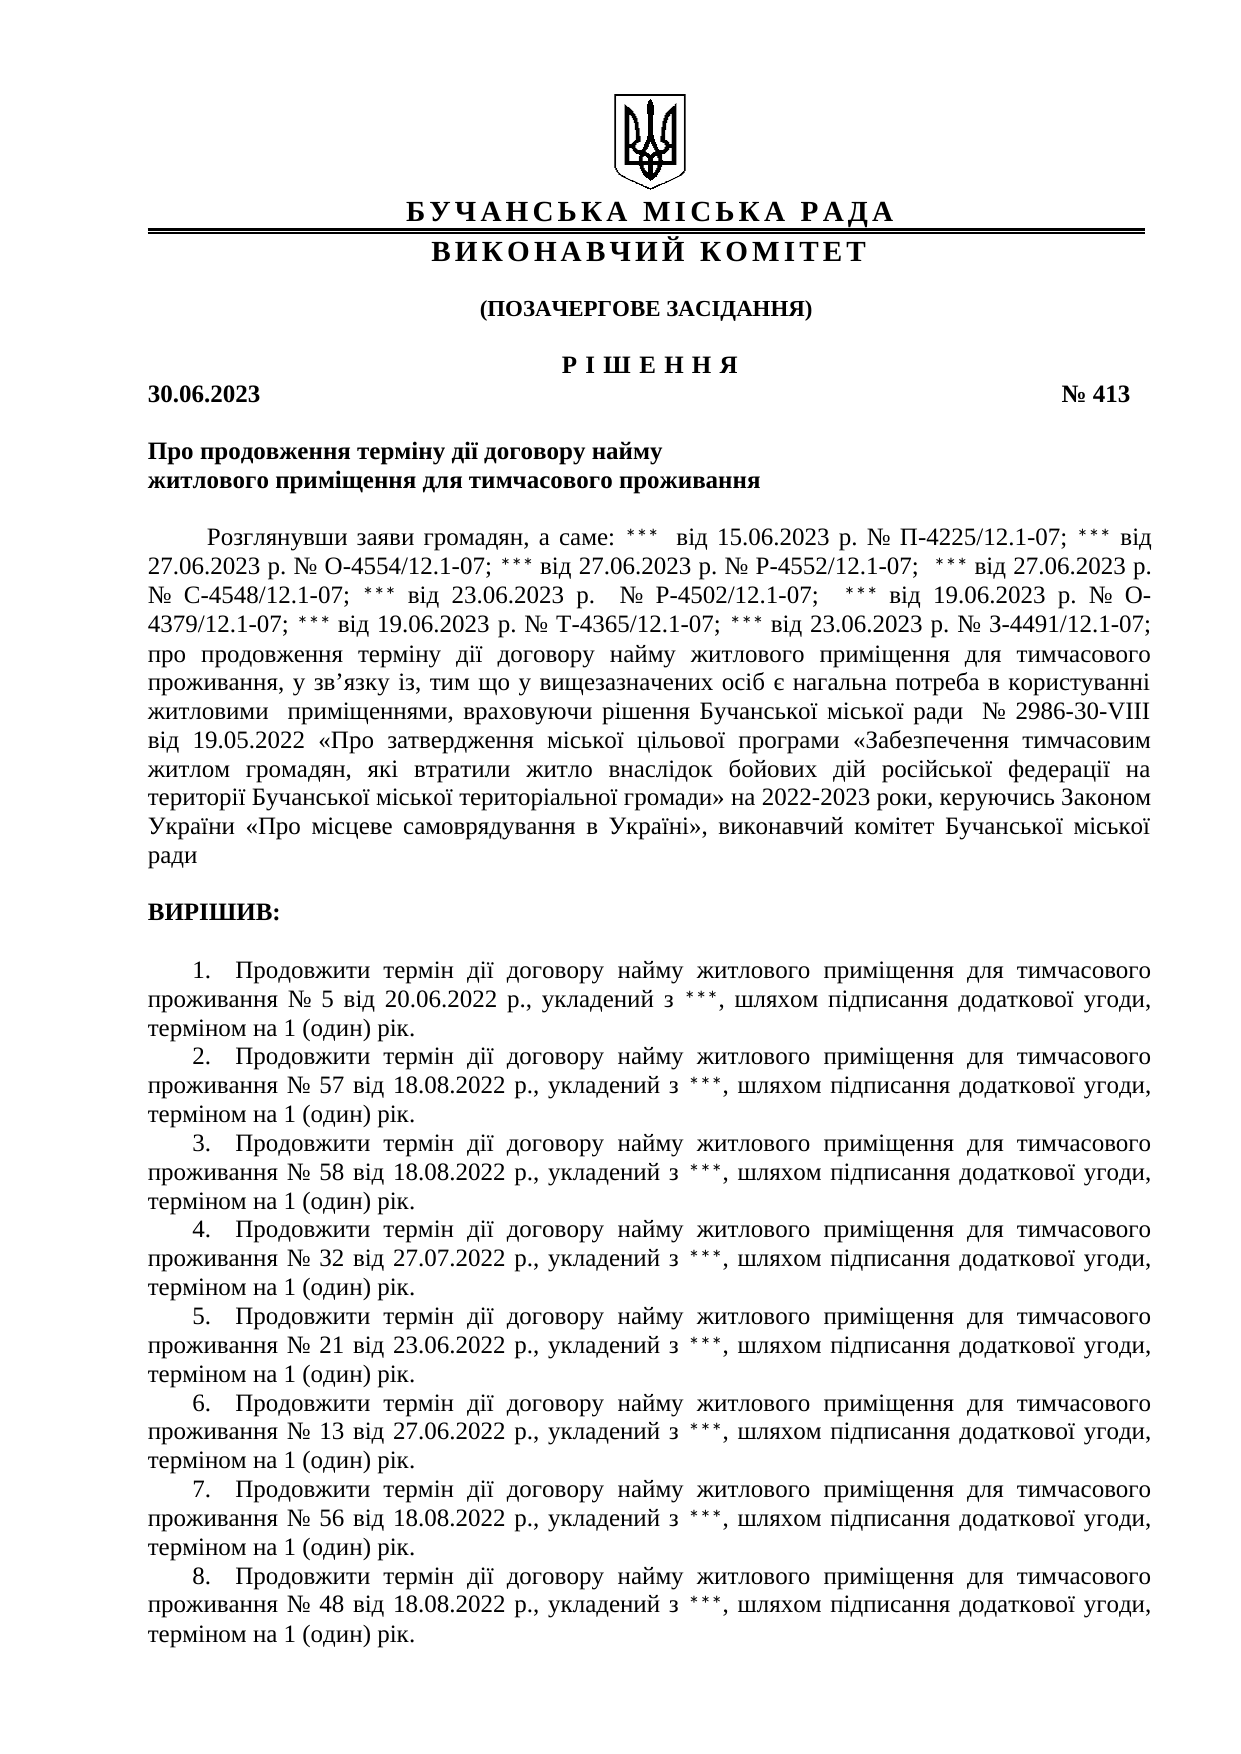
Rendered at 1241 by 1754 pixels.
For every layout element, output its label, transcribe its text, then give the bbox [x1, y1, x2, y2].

list Продовжити термін дії договору найму житлового приміщення для тимчасового проживання № 32 від 27.07.2022 р., укладений з ***, шляхом підписання додаткової угоди, терміном на 1 (один) рік. [148, 1214, 1152, 1301]
text 30.06.2023 № 413 [148, 379, 1152, 407]
text Розглянувши заяви громадян, а саме: *** від 15.06.2023 р. № П-4225/12.1-07; *** від 27.06.2023 р. № О-4554/12.1-07; *** від 27.06.2023 р. № Р-4552/12.1-07; *** від 27.06.2023 р. № С-4548/12.1-07; *** від 23.06.2023 р. № Р-4502/12.1-07; *** від 19.06.2023 р. № О-4379/12.1-07; *** від 19.06.2023 р. № Т-4365/12.1-07; *** від 23.06.2023 р. № З-4491/12.1-07; про продовження терміну дії договору найму житлового приміщення для тимчасового проживання, у зв’язку із, тим що у вищезазначених осіб є нагальна потреба в користуванні житловими приміщеннями, враховуючи рішення Бучанської міської ради № 2986-30-VIII від 19.05.2022 «Про затвердження міської цільової програми «Забезпечення тимчасовим житлом громадян, які втратили житло внаслідок бойових дій російської федерації на території Бучанської міської територіальної громади» на 2022-2023 роки, керуючись Законом України «Про місцеве самоврядування в Україні», виконавчий комітет Бучанської міської ради [148, 522, 1152, 869]
list Продовжити термін дії договору найму житлового приміщення для тимчасового проживання № 13 від 27.06.2022 р., укладений з ***, шляхом підписання додаткової угоди, терміном на 1 (один) рік. [148, 1388, 1152, 1474]
text РІШЕННЯ [148, 350, 1152, 379]
list Продовжити термін дії договору найму житлового приміщення для тимчасового проживання № 21 від 23.06.2022 р., укладений з ***, шляхом підписання додаткової угоди, терміном на 1 (один) рік. [148, 1301, 1152, 1388]
list Продовжити термін дії договору найму житлового приміщення для тимчасового проживання № 56 від 18.08.2022 р., укладений з ***, шляхом підписання додаткової угоди, терміном на 1 (один) рік. [148, 1474, 1152, 1561]
table_header ВИКОНАВЧИЙ КОМІТЕТ (ПОЗАЧЕРГОВЕ ЗАСІДАННЯ) [148, 234, 1144, 350]
text БУЧАНСЬКА МІСЬКА РАДА [148, 194, 1152, 228]
text ВИРІШИВ: [148, 897, 1152, 926]
list Продовжити термін дії договору найму житлового приміщення для тимчасового проживання № 48 від 18.08.2022 р., укладений з ***, шляхом підписання додаткової угоди, терміном на 1 (один) рік. [148, 1561, 1152, 1647]
list Продовжити термін дії договору найму житлового приміщення для тимчасового проживання № 57 від 18.08.2022 р., укладений з ***, шляхом підписання додаткової угоди, терміном на 1 (один) рік. [148, 1041, 1152, 1128]
text житлового приміщення для тимчасового проживання [148, 465, 1152, 494]
text Про продовження терміну дії договору найму [148, 436, 1152, 465]
list Продовжити термін дії договору найму житлового приміщення для тимчасового проживання № 5 від 20.06.2022 р., укладений з ***, шляхом підписання додаткової угоди, терміном на 1 (один) рік. [148, 955, 1152, 1041]
list Продовжити термін дії договору найму житлового приміщення для тимчасового проживання № 58 від 18.08.2022 р., укладений з ***, шляхом підписання додаткової угоди, терміном на 1 (один) рік. [148, 1128, 1152, 1214]
